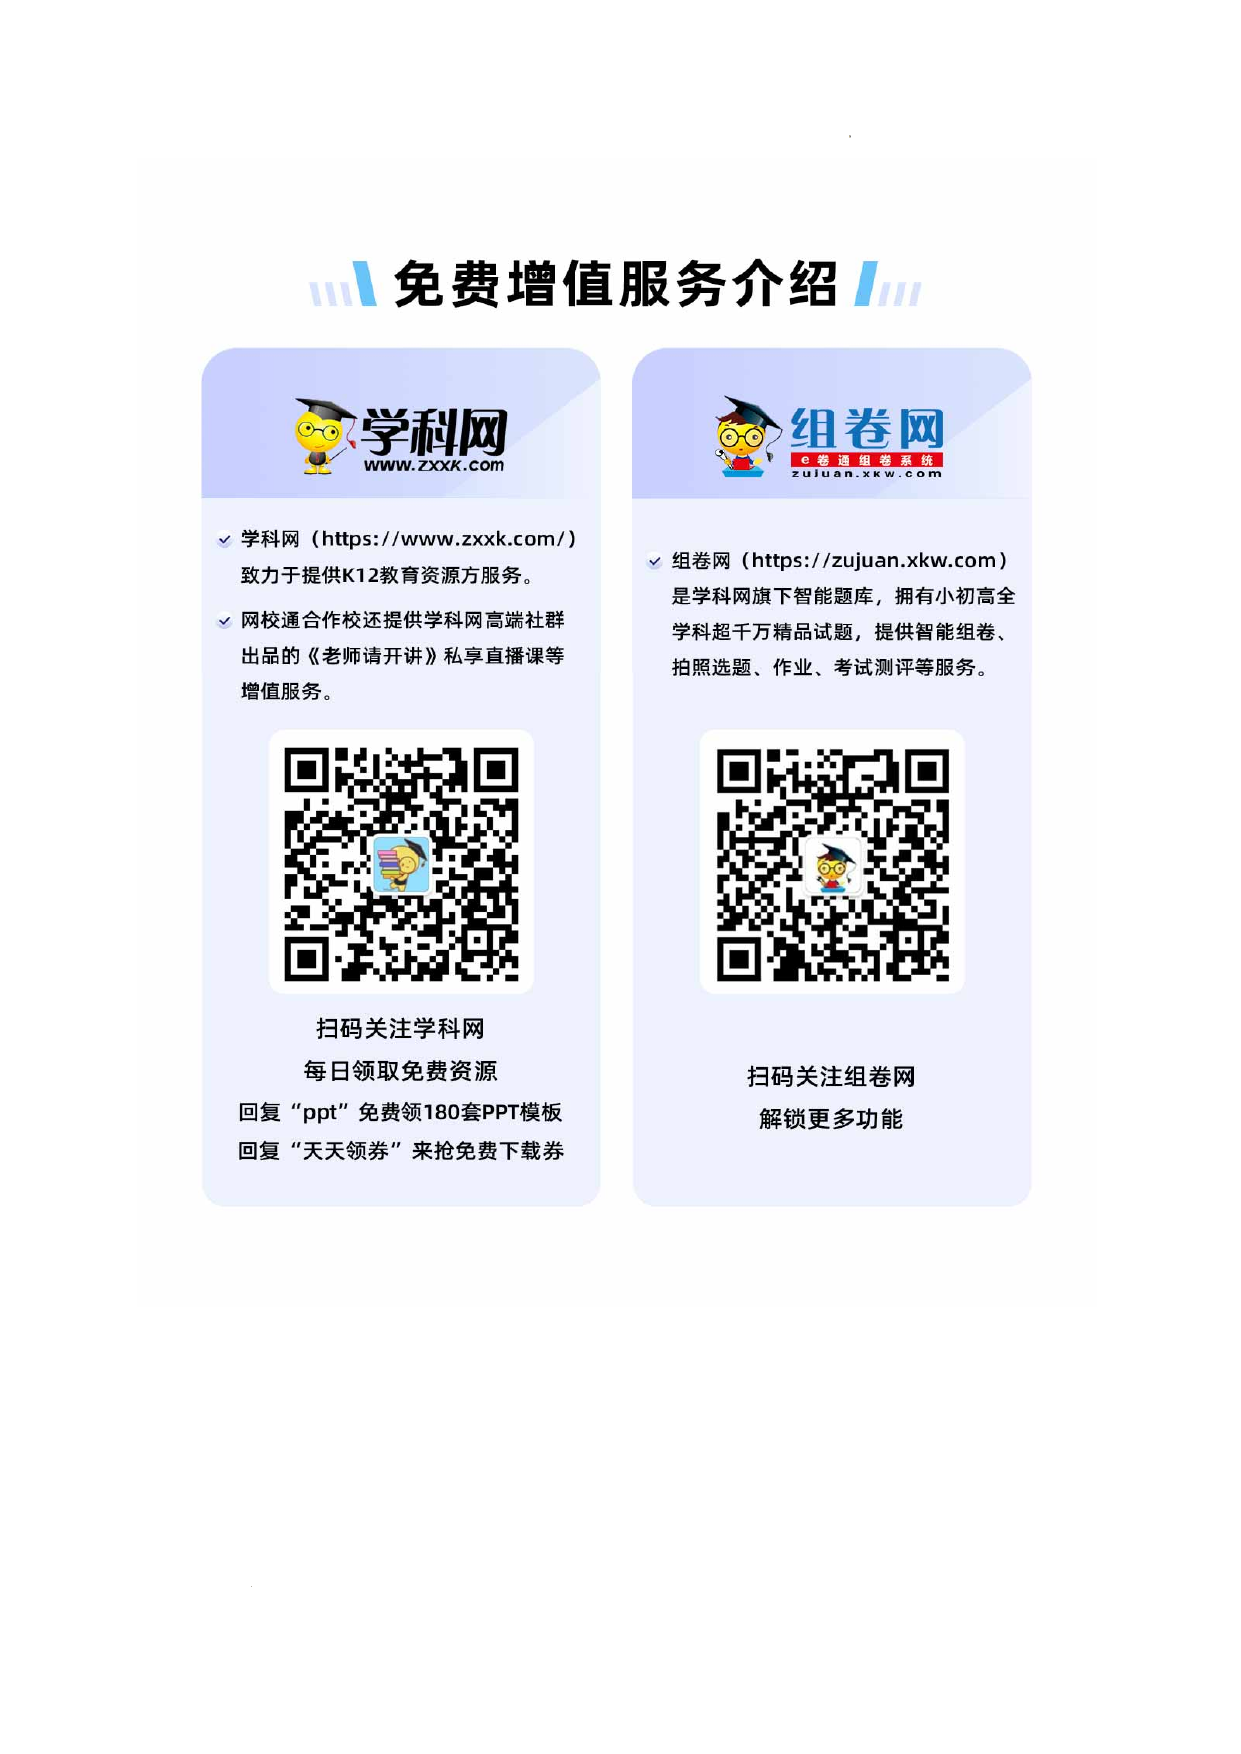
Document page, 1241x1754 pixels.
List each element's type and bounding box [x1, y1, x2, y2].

picture [137, 158, 1097, 1307]
